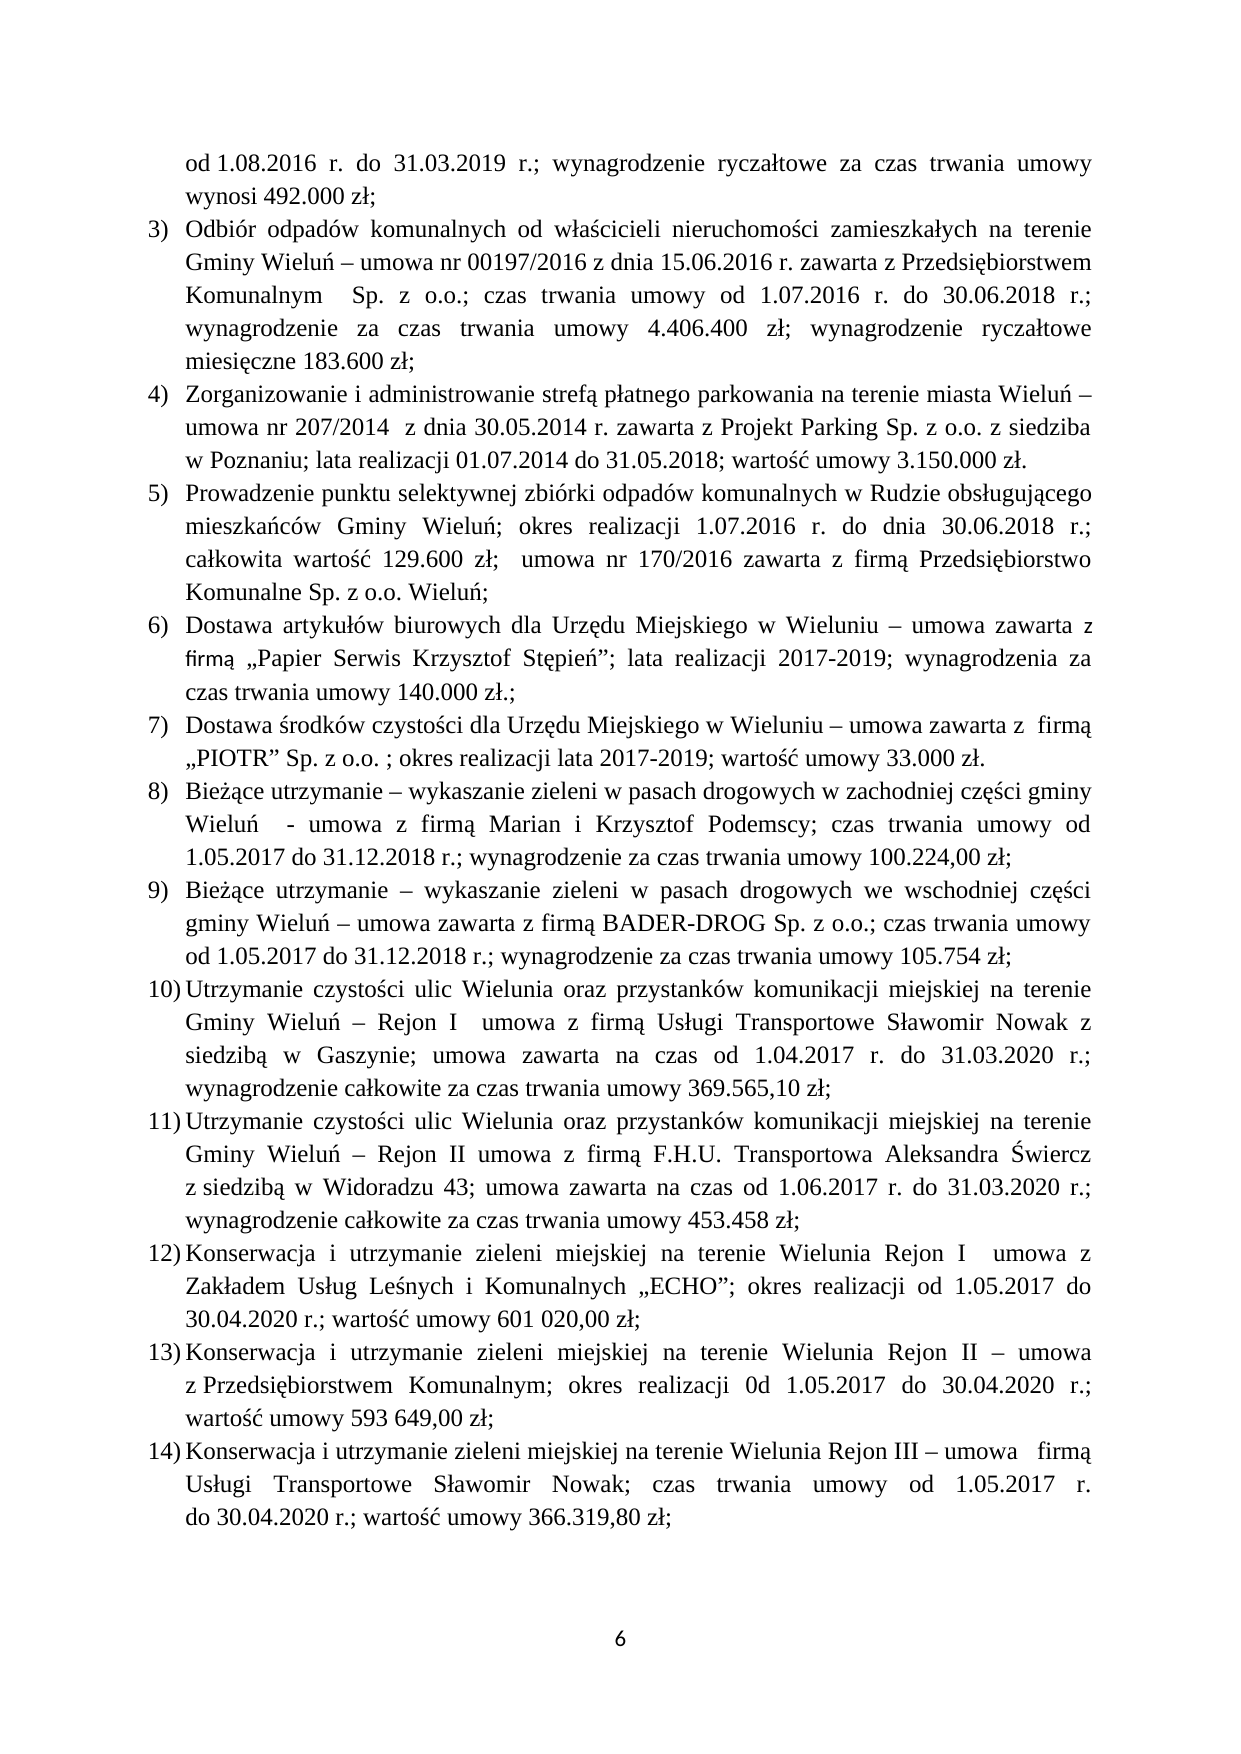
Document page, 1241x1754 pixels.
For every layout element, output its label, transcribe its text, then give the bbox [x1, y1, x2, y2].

list Utrzymanie czystości ulic Wielunia oraz przystanków komunikacji miejskiej na terenie Gminy Wieluń – Rejon I umowa z firmą Usługi Transportowe Sławomir Nowak z siedzibą w Gaszynie; umowa zawarta na czas od 1.04.2017 r. do 31.03.2020 r.; wynagrodzenie całkowite za czas trwania umowy 369.565,10 zł; [148, 974, 1092, 1102]
list Dostawa środków czystości dla Urzędu Miejskiego w Wieluniu – umowa zawarta z firmą „PIOTR” Sp. z o.o. ; okres realizacji lata 2017-2019; wartość umowy 33.000 zł. [148, 710, 1092, 771]
list Prowadzenie punktu selektywnej zbiórki odpadów komunalnych w Rudzie obsługującego mieszkańców Gminy Wieluń; okres realizacji 1.07.2016 r. do dnia 30.06.2018 r.; całkowita wartość 129.600 zł; umowa nr 170/2016 zawarta z firmą Przedsiębiorstwo Komunalne Sp. z o.o. Wieluń; [148, 478, 1092, 606]
list Zorganizowanie i administrowanie strefą płatnego parkowania na terenie miasta Wieluń – umowa nr 207/2014 z dnia 30.05.2014 r. zawarta z Projekt Parking Sp. z o.o. z siedziba w Poznaniu; lata realizacji 01.07.2014 do 31.05.2018; wartość umowy 3.150.000 zł. [148, 379, 1092, 474]
list Konserwacja i utrzymanie zieleni miejskiej na terenie Wielunia Rejon III – umowa firmą Usługi Transportowe Sławomir Nowak; czas trwania umowy od 1.05.2017 r. do 30.04.2020 r.; wartość umowy 366.319,80 zł; [148, 1436, 1092, 1531]
list Konserwacja i utrzymanie zieleni miejskiej na terenie Wielunia Rejon II – umowa z Przedsiębiorstwem Komunalnym; okres realizacji 0d 1.05.2017 do 30.04.2020 r.; wartość umowy 593 649,00 zł; [148, 1337, 1092, 1432]
list Utrzymanie czystości ulic Wielunia oraz przystanków komunikacji miejskiej na terenie Gminy Wieluń – Rejon II umowa z firmą F.H.U. Transportowa Aleksandra Świercz z siedzibą w Widoradzu 43; umowa zawarta na czas od 1.06.2017 r. do 31.03.2020 r.; wynagrodzenie całkowite za czas trwania umowy 453.458 zł; [148, 1106, 1092, 1234]
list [148, 148, 1092, 209]
list Dostawa artykułów biurowych dla Urzędu Miejskiego w Wieluniu – umowa zawarta z firmą „Papier Serwis Krzysztof Stępień”; lata realizacji 2017-2019; wynagrodzenia za czas trwania umowy 140.000 zł.; [148, 610, 1092, 705]
list Odbiór odpadów komunalnych od właścicieli nieruchomości zamieszkałych na terenie Gminy Wieluń – umowa nr 00197/2016 z dnia 15.06.2016 r. zawarta z Przedsiębiorstwem Komunalnym Sp. z o.o.; czas trwania umowy od 1.07.2016 r. do 30.06.2018 r.; wynagrodzenie za czas trwania umowy 4.406.400 zł; wynagrodzenie ryczałtowe miesięczne 183.600 zł; [148, 214, 1092, 374]
list Bieżące utrzymanie – wykaszanie zieleni w pasach drogowych we wschodniej części gminy Wieluń – umowa zawarta z firmą BADER-DROG Sp. z o.o.; czas trwania umowy od 1.05.2017 do 31.12.2018 r.; wynagrodzenie za czas trwania umowy 105.754 zł; [148, 875, 1092, 969]
list Bieżące utrzymanie – wykaszanie zieleni w pasach drogowych w zachodniej części gminy Wieluń - umowa z firmą Marian i Krzysztof Podemscy; czas trwania umowy od 1.05.2017 do 31.12.2018 r.; wynagrodzenie za czas trwania umowy 100.224,00 zł; [148, 776, 1092, 871]
list Konserwacja i utrzymanie zieleni miejskiej na terenie Wielunia Rejon I umowa z Zakładem Usług Leśnych i Komunalnych „ECHO”; okres realizacji od 1.05.2017 do 30.04.2020 r.; wartość umowy 601 020,00 zł; [148, 1238, 1092, 1333]
